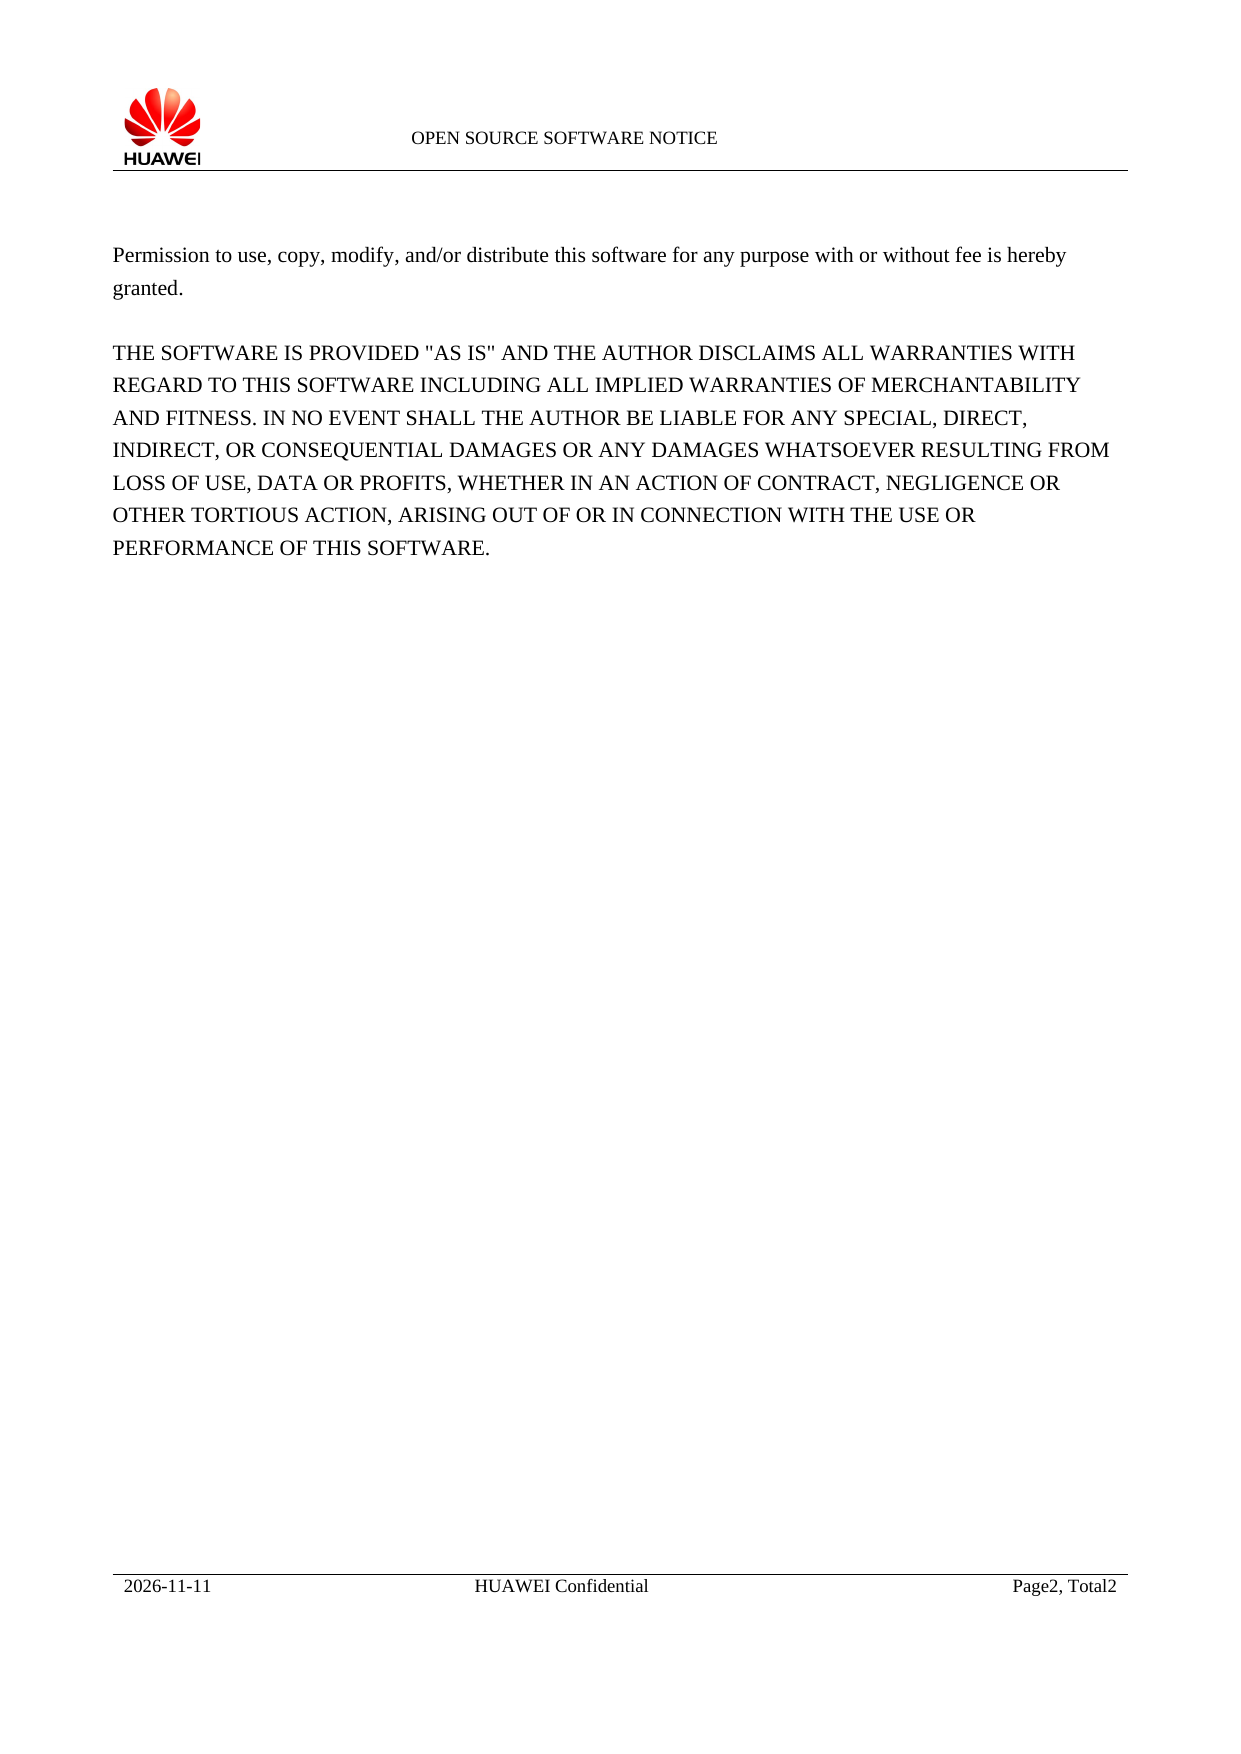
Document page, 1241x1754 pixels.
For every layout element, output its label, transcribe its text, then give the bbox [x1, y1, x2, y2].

picture [124, 88, 201, 165]
